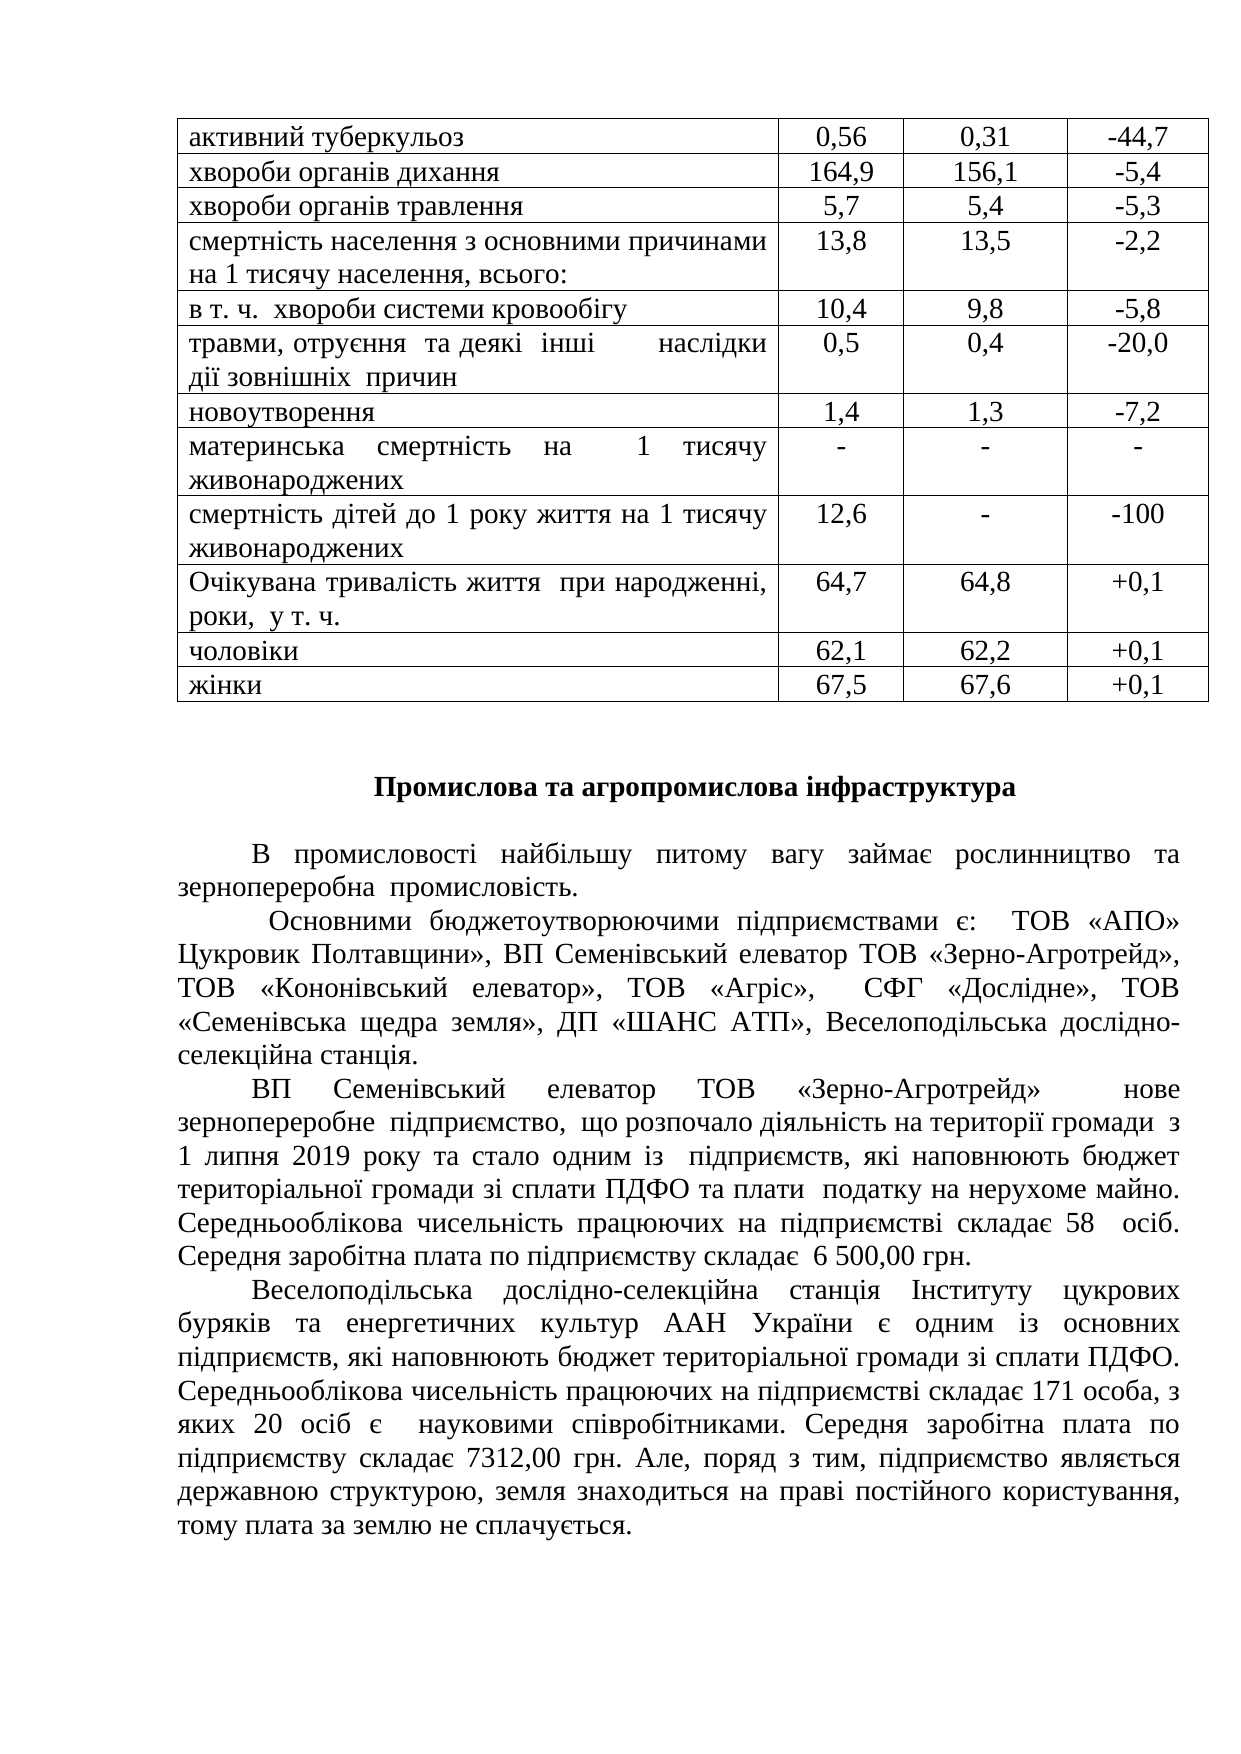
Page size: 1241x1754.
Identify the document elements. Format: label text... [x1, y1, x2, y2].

text Основними бюджетоутворюючими підприємствами є: ТОВ «АПО» Цукровик Полтавщини», ВП Семенівський елеватор ТОВ «Зерно-Агротрейд», ТОВ «Кононівський елеватор», ТОВ «Агріс», СФГ «Дослідне», ТОВ «Семенівська щедра земля», ДП «ШАНС АТП», Веселоподільська дослідно-селекційна станція. [177, 903, 1181, 1071]
table_cell 5,7 [779, 188, 903, 222]
table_cell - [779, 428, 903, 495]
table_cell 67,6 [904, 667, 1067, 701]
table_cell Очікувана тривалість життя при народженні, роки, у т. ч. [178, 565, 778, 632]
table_cell 62,1 [779, 633, 903, 666]
table_cell 67,5 [779, 667, 903, 701]
table_cell -7,2 [1068, 394, 1208, 427]
table_cell 13,8 [779, 223, 903, 290]
table_cell -20,0 [1068, 326, 1208, 393]
table_cell - [904, 428, 1067, 495]
table_cell - [904, 496, 1067, 563]
table_cell 0,31 [904, 119, 1067, 153]
text ВП Семенівський елеватор ТОВ «Зерно-Агротрейд» нове зернопереробне підприємство, що розпочало діяльність на території громади з 1 липня 2019 року та стало одним із підприємств, які наповнюють бюджет територіальної громади зі сплати ПДФО та плати податку на нерухоме майно. Середньооблікова чисельність працюючих на підприємстві складає 58 осіб. Середня заробітна плата по підприємству складає 6 500,00 грн. [177, 1071, 1181, 1272]
table_cell 62,2 [904, 633, 1067, 666]
table_cell +0,1 [1068, 565, 1208, 632]
table_cell -5,3 [1068, 188, 1208, 222]
table_cell хвороби органів дихання [178, 154, 778, 187]
table_cell 12,6 [779, 496, 903, 563]
text В промисловості найбільшу питому вагу займає рослинництво та зернопереробна промисловість. [177, 836, 1181, 903]
table_cell чоловіки [178, 633, 778, 666]
table_cell 10,4 [779, 291, 903, 324]
text Веселоподільська дослідно-селекційна станція Інституту цукрових буряків та енергетичних культур ААН України є одним із основних підприємств, які наповнюють бюджет територіальної громади зі сплати ПДФО. Середньооблікова чисельність працюючих на підприємстві складає 171 особа, з яких 20 осіб є науковими співробітниками. Середня заробітна плата по підприємству складає 7312,00 грн. Але, поряд з тим, підприємство являється державною структурою, земля знаходиться на праві постійного користування, тому плата за землю не сплачується. [177, 1272, 1181, 1540]
text Промислова та агропромислова інфраструктура [177, 769, 1181, 802]
table_cell 1,3 [904, 394, 1067, 427]
table_cell 64,7 [779, 565, 903, 632]
table_cell 9,8 [904, 291, 1067, 324]
table_cell 13,5 [904, 223, 1067, 290]
table_cell -5,4 [1068, 154, 1208, 187]
table_cell смертність населення з основними причинами на 1 тисячу населення, всього: [178, 223, 778, 290]
table_cell -44,7 [1068, 119, 1208, 153]
table_cell -2,2 [1068, 223, 1208, 290]
table_cell смертність дітей до 1 року життя на 1 тисячу живонароджених [178, 496, 778, 563]
table_cell - [1068, 428, 1208, 495]
table_cell жінки [178, 667, 778, 701]
table_cell -5,8 [1068, 291, 1208, 324]
table_cell +0,1 [1068, 667, 1208, 701]
table_cell в т. ч. хвороби системи кровообігу [178, 291, 778, 324]
table_cell 64,8 [904, 565, 1067, 632]
table_cell 0,56 [779, 119, 903, 153]
table_cell травми, отруєння та деякі інші наслідки дії зовнішніх причин [178, 326, 778, 393]
table_cell 1,4 [779, 394, 903, 427]
table_cell новоутворення [178, 394, 778, 427]
table_cell хвороби органів травлення [178, 188, 778, 222]
table_cell 156,1 [904, 154, 1067, 187]
table_cell 5,4 [904, 188, 1067, 222]
table_cell активний туберкульоз [178, 119, 778, 153]
table_cell -100 [1068, 496, 1208, 563]
table_cell +0,1 [1068, 633, 1208, 666]
table_cell 164,9 [779, 154, 903, 187]
table_cell материнська смертність на 1 тисячу живонароджених [178, 428, 778, 495]
table_cell 0,4 [904, 326, 1067, 393]
table_cell 0,5 [779, 326, 903, 393]
